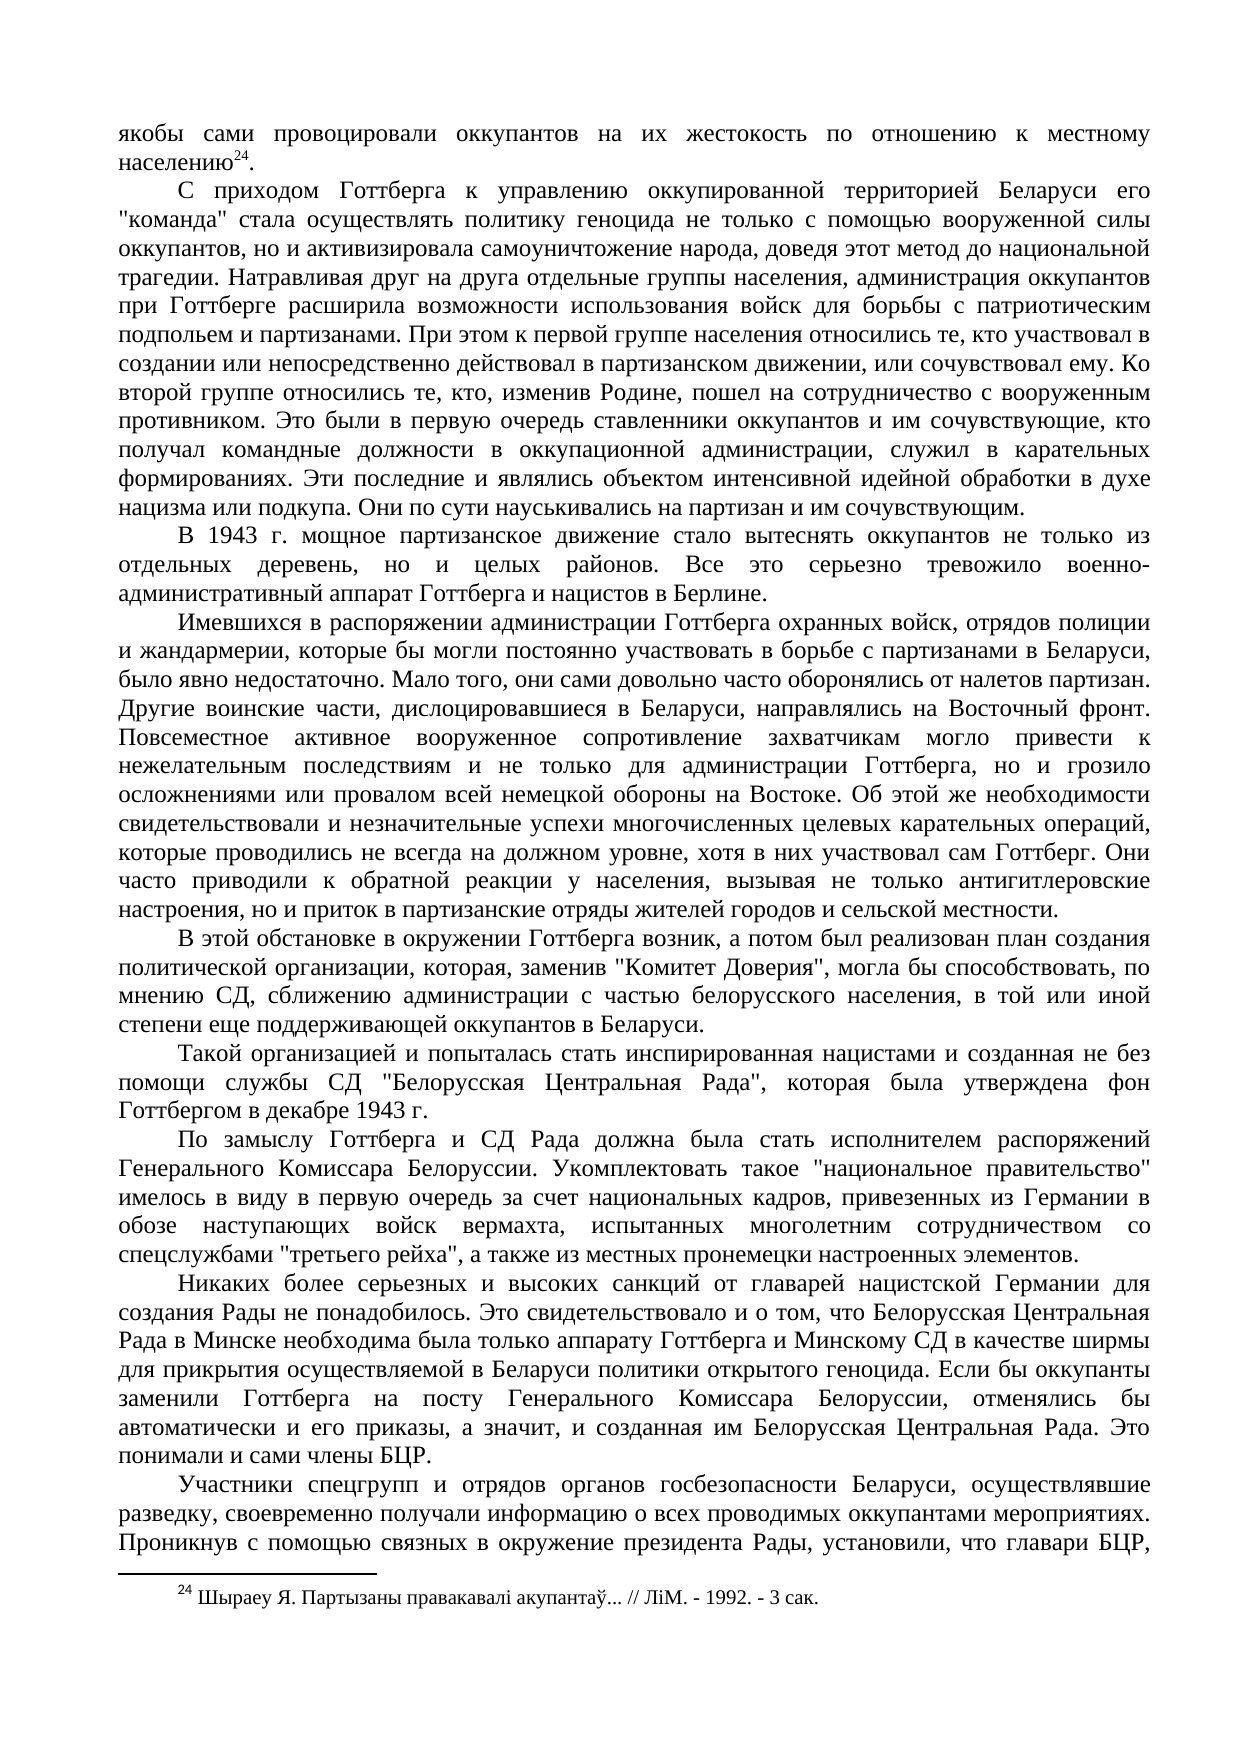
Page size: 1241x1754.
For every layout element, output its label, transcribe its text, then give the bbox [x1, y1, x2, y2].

text По замыслу Готтберга и СД Рада должна была стать исполнителем распоряжений Генерального Комиссара Белоруссии. Укомплектовать такое "национальное правительство" имелось в виду в первую очередь за счет национальных кадров, привезенных из Германии в обозе наступающих войск вермахта, испытанных многолетним сотрудничеством со спецслужбами "третьего рейха", а также из местных пронемецки настроенных элементов. [118, 1124, 1152, 1268]
text Такой организацией и попыталась стать инспирированная нацистами и созданная не без помощи службы СД "Белорусская Центральная Рада", которая была утверждена фон Готтбергом в декабре 1943 г. [118, 1038, 1152, 1124]
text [118, 1469, 1152, 1556]
text С приходом Готтберга к управлению оккупированной территорией Беларуси его "команда" стала осуществлять политику геноцида не только с помощью вооруженной силы оккупантов, но и активизировала самоуничтожение народа, доведя этот метод до национальной трагедии. Натравливая друг на друга отдельные группы населения, администрация оккупантов при Готтберге расширила возможности использования войск для борьбы с патриотическим подпольем и партизанами. При этом к первой группе населения относились те, кто участвовал в создании или непосредственно действовал в партизанском движении, или сочувствовал ему. Ко второй группе относились те, кто, изменив Родине, пошел на сотрудничество с вооруженным противником. Это были в первую очередь ставленники оккупантов и им сочувствующие, кто получал командные должности в оккупационной администрации, служил в карательных формированиях. Эти последние и являлись объектом интенсивной идейной обработки в духе нацизма или подкупа. Они по сути науськивались на партизан и им сочувствующим. [118, 176, 1152, 521]
text В 1943 г. мощное партизанское движение стало вытеснять оккупантов не только из отдельных деревень, но и целых районов. Все это серьезно тревожило военно-административный аппарат Готтберга и нацистов в Берлине. [118, 521, 1152, 607]
text Никаких более серьезных и высоких санкций от главарей нацистской Германии для создания Рады не понадобилось. Это свидетельствовало и о том, что Белорусская Центральная Рада в Минске необходима была только аппарату Готтберга и Минскому СД в качестве ширмы для прикрытия осуществляемой в Беларуси политики открытого геноцида. Если бы оккупанты заменили Готтберга на посту Генерального Комиссара Белоруссии, отменялись бы автоматически и его приказы, а значит, и созданная им Белорусская Центральная Рада. Это понимали и сами члены БЦР. [118, 1268, 1152, 1469]
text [118, 118, 1152, 176]
text Имевшихся в распоряжении администрации Готтберга охранных войск, отрядов полиции и жандармерии, которые бы могли постоянно участвовать в борьбе с партизанами в Беларуси, было явно недостаточно. Мало того, они сами довольно часто оборонялись от налетов партизан. Другие воинские части, дислоцировавшиеся в Беларуси, направлялись на Восточный фронт. Повсеместное активное вооруженное сопротивление захватчикам могло привести к нежелательным последствиям и не только для администрации Готтберга, но и грозило осложнениями или провалом всей немецкой обороны на Востоке. Об этой же необходимости свидетельствовали и незначительные успехи многочисленных целевых карательных операций, которые проводились не всегда на должном уровне, хотя в них участвовал сам Готтберг. Они часто приводили к обратной реакции у населения, вызывая не только антигитлеровские настроения, но и приток в партизанские отряды жителей городов и сельской местности. [118, 607, 1152, 923]
text В этой обстановке в окружении Готтберга возник, а потом был реализован план создания политической организации, которая, заменив "Комитет Доверия", могла бы способствовать, по мнению СД, сближению администрации с частью белорусского населения, в той или иной степени еще поддерживающей оккупантов в Беларуси. [118, 923, 1152, 1038]
